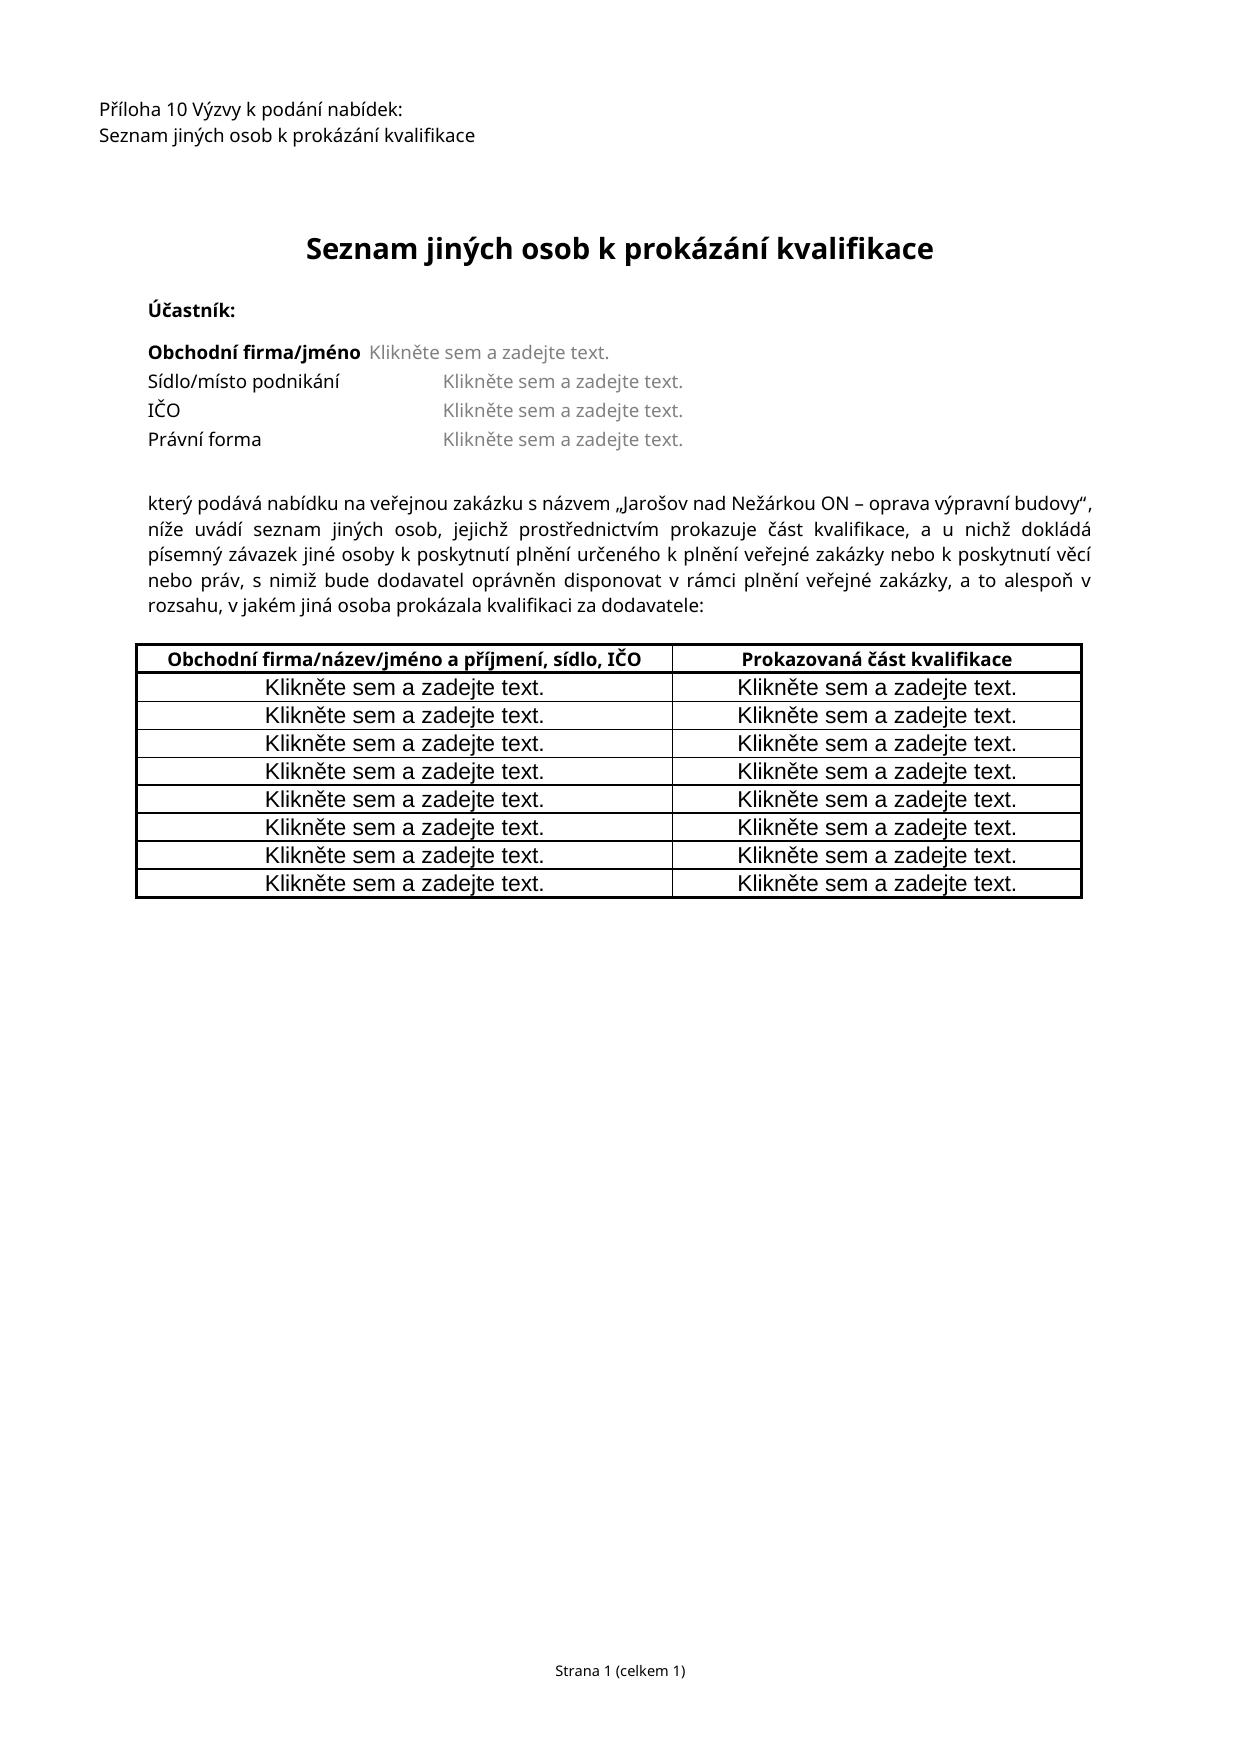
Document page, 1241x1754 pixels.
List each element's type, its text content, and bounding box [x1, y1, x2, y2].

text Sídlo/místo podnikání [148, 365, 1093, 394]
text který podává nabídku na veřejnou zakázku s názvem „Jarošov nad Nežárkou ON – oprava výpravní budovy“, níže uvádí seznam jiných osob, jejichž prostřednictvím prokazuje část kvalifikace, a u nichž dokládá písemný závazek jiné osoby k poskytnutí plnění určeného k plnění veřejné zakázky nebo k poskytnutí věcí nebo práv, s nimiž bude dodavatel oprávněn disponovat v rámci plnění veřejné zakázky, a to alespoň v rozsahu, v jakém jiná osoba prokázala kvalifikaci za dodavatele: [148, 490, 1093, 618]
text IČO [148, 394, 1093, 423]
text Obchodní firma/jméno [148, 336, 1093, 365]
text Právní forma [148, 423, 1093, 452]
text Účastník: [148, 293, 1093, 324]
table_header Prokazovaná část kvalifikace [673, 646, 1080, 671]
title Seznam jiných osob k prokázání kvalifikace [148, 228, 1093, 268]
table_header Obchodní firma/název/jméno a příjmení, sídlo, IČO [138, 646, 672, 671]
